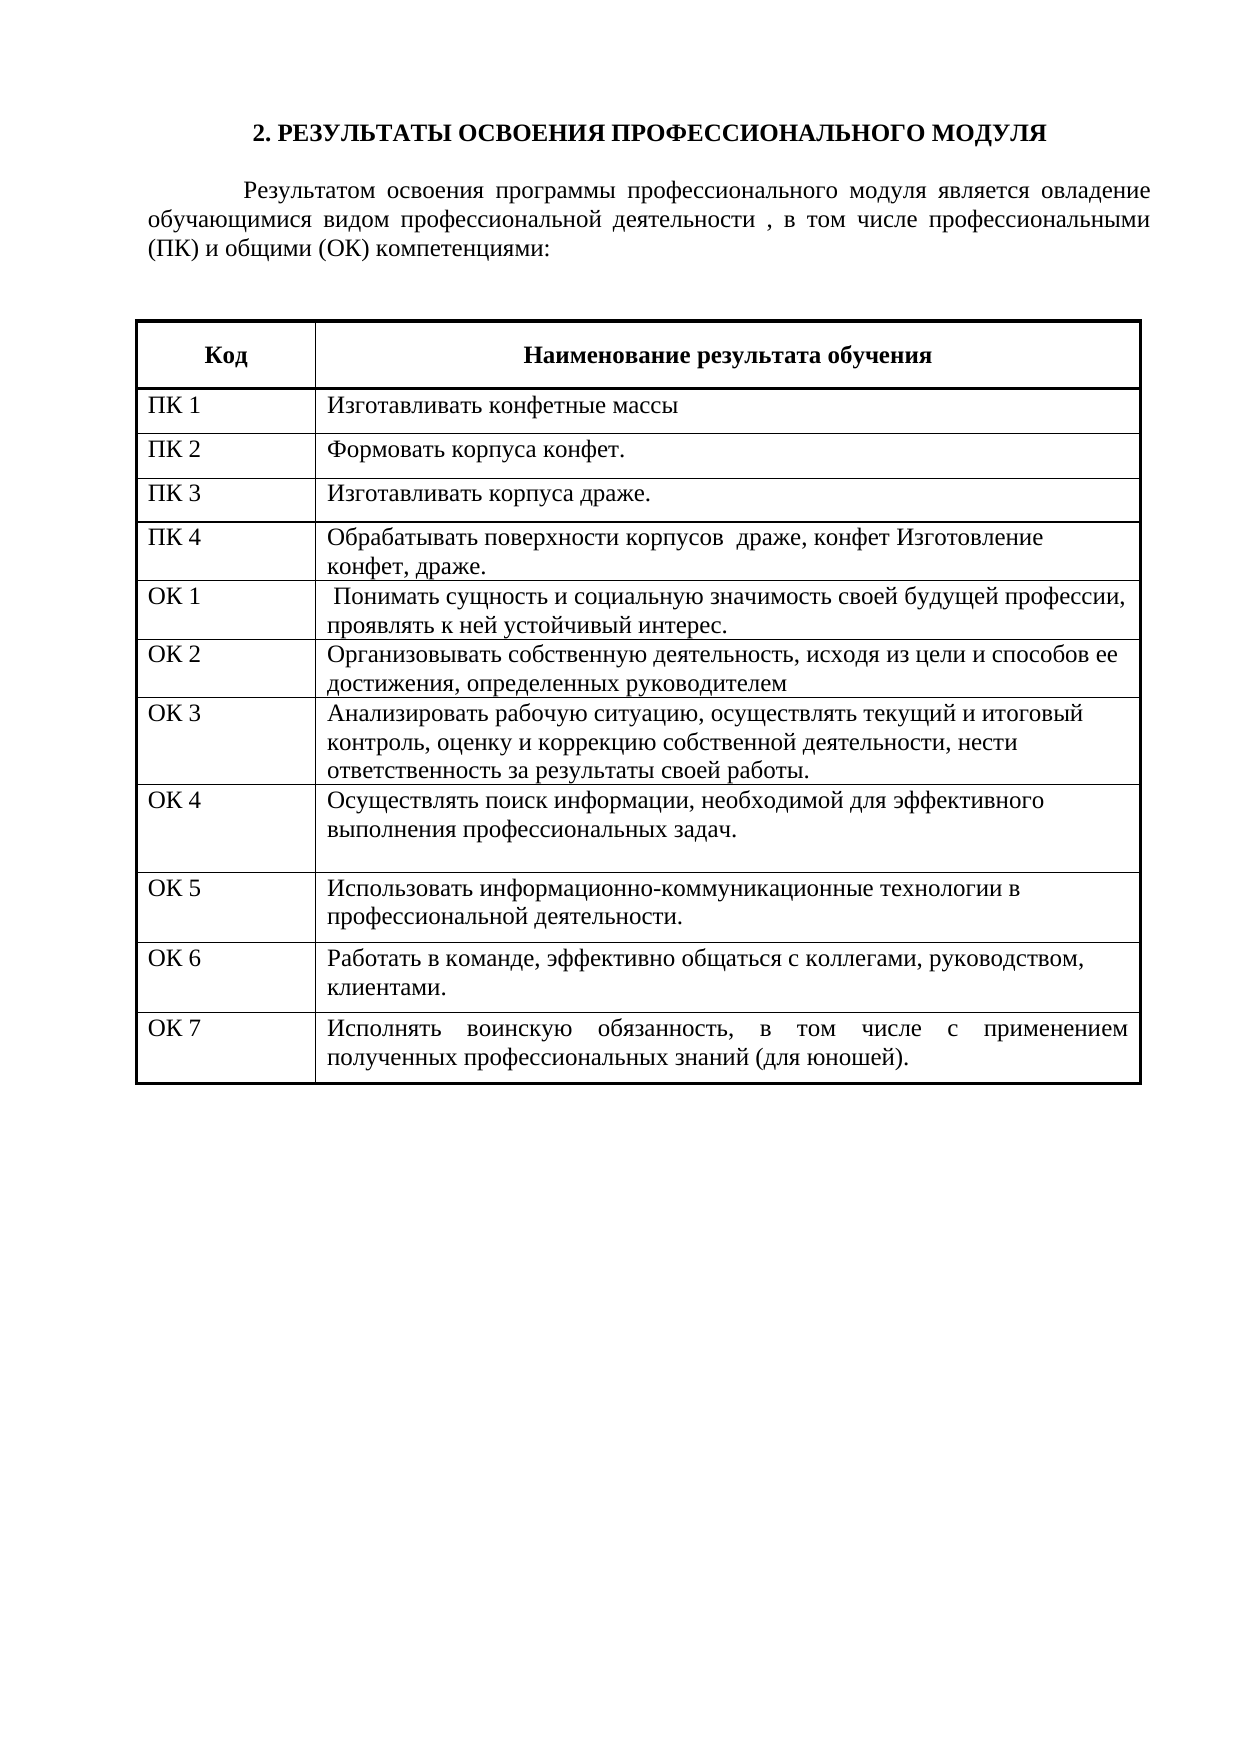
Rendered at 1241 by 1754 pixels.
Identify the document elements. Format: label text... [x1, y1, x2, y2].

table_header Код [138, 323, 315, 387]
table_cell ОК 6 [138, 943, 315, 1012]
table_cell ПК 1 [138, 390, 315, 433]
subtitle 2. результаты освоения ПРОФЕССИОНАЛЬНОГО МОДУЛЯ [148, 118, 1152, 147]
table_cell Организовывать собственную деятельность, исходя из цели и способов ее достижения, определенных руководителем [316, 640, 1139, 697]
table_cell Использовать информационно-коммуникационные технологии в профессиональной деятельности. [316, 873, 1139, 942]
table_cell Осуществлять поиск информации, необходимой для эффективного выполнения профессиональных задач. [316, 785, 1139, 872]
table_cell Понимать сущность и социальную значимость своей будущей профессии, проявлять к ней устойчивый интерес. [316, 581, 1139, 638]
table_cell Формовать корпуса конфет. [316, 434, 1139, 477]
table_cell ОК 5 [138, 873, 315, 942]
table_cell ОК 3 [138, 698, 315, 784]
table_cell ПК 3 [138, 479, 315, 521]
table_cell ПК 4 [138, 523, 315, 580]
table_cell ОК 2 [138, 640, 315, 697]
table_cell Изготавливать корпуса драже. [316, 479, 1139, 521]
table_cell ПК 2 [138, 434, 315, 477]
table_cell Обрабатывать поверхности корпусов драже, конфет Изготовление конфет, драже. [316, 523, 1139, 580]
table_cell Работать в команде, эффективно общаться с коллегами, руководством, клиентами. [316, 943, 1139, 1012]
table_cell ОК 4 [138, 785, 315, 872]
table_cell Изготавливать конфетные массы [316, 390, 1139, 433]
table_cell ОК 1 [138, 581, 315, 638]
text Результатом освоения программы профессионального модуля является овладение обучающимися видом профессиональной деятельности , в том числе профессиональными (ПК) и общими (ОК) компетенциями: [148, 176, 1152, 262]
table_cell ОК 7 [138, 1013, 315, 1082]
table_cell Анализировать рабочую ситуацию, осуществлять текущий и итоговый контроль, оценку и коррекцию собственной деятельности, нести ответственность за результаты своей работы. [316, 698, 1139, 784]
table_cell Исполнять воинскую обязанность, в том числе с применением полученных профессиональных знаний (для юношей). [316, 1013, 1139, 1082]
table_header Наименование результата обучения [316, 323, 1139, 387]
